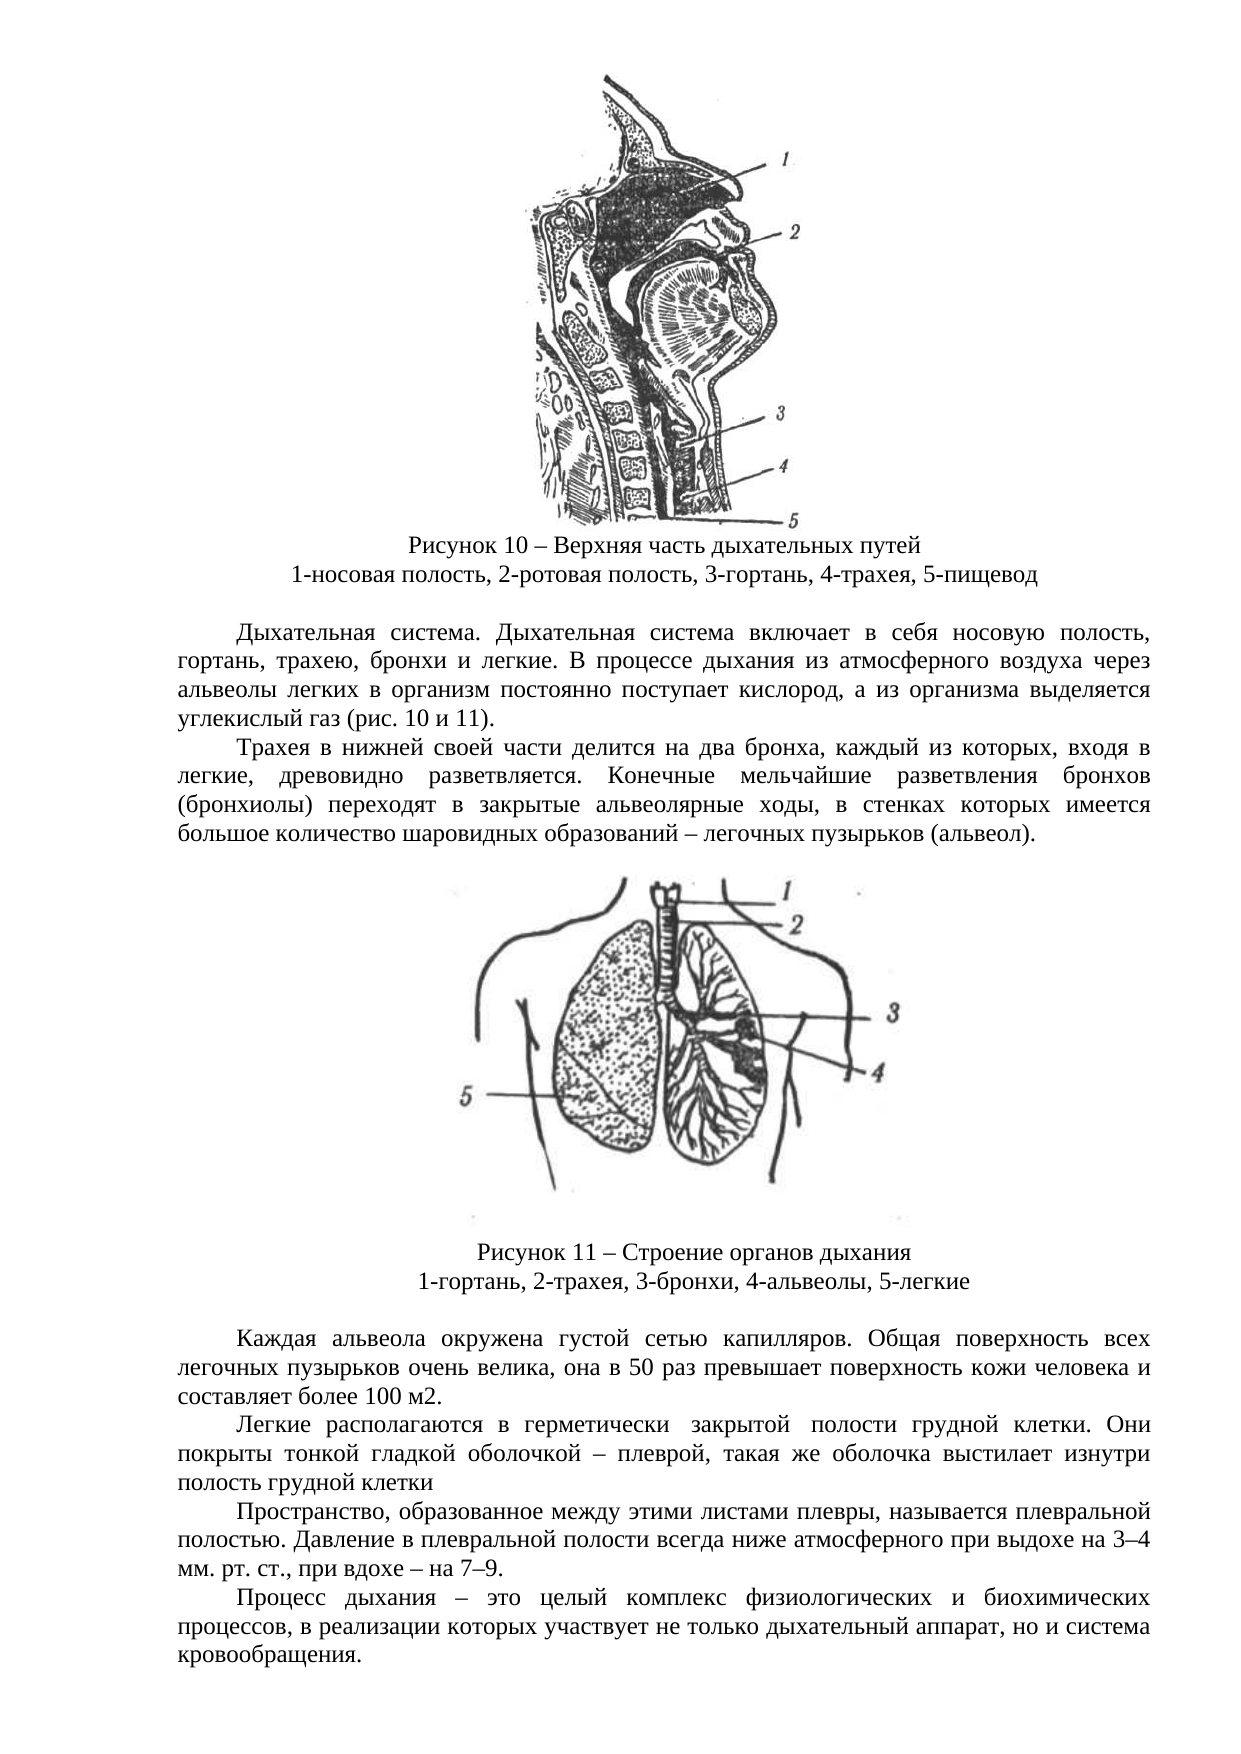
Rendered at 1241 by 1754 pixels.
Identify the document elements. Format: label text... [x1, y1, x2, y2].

text Дыхательная система. Дыхательная система включает в себя носовую полость, гортань, трахею, бронхи и легкие. В процессе дыхания из атмосферного воздуха через альвеолы легких в организм постоянно поступает кислород, а из организма выделяется углекислый газ (рис. 10 и 11). [177, 617, 1152, 732]
text Пространство, образованное между этими листами плевры, называется плевральной полостью. Давление в плевральной полости всегда ниже атмосферного при выдохе на 3–4 мм. рт. ст., при вдохе – на 7–9. [177, 1496, 1152, 1582]
text 1-носовая полость, 2-ротовая полость, 3-гортань, 4-трахея, 5-пищевод [177, 559, 1152, 588]
text Процесс дыхания – это целый комплекс физиологических и биохимических процессов, в реализации которых участвует не только дыхательный аппарат, но и система кровообращения. [177, 1582, 1152, 1668]
text Рисунок 10 – Верхняя часть дыхательных путей [177, 531, 1152, 559]
text Рисунок 11 – Строение органов дыхания [177, 1237, 1152, 1266]
picture [525, 73, 804, 531]
text Легкие располагаются в герметически закрытой полости грудной клетки. Они покрыты тонкой гладкой оболочкой – плеврой, такая же оболочка выстилает изнутри полость грудной клетки [177, 1409, 1152, 1496]
text 1-гортань, 2-трахея, 3-бронхи, 4-альвеолы, 5-легкие [177, 1266, 1152, 1294]
text Трахея в нижней своей части делится на два бронха, каждый из которых, входя в легкие, древовидно разветвляется. Конечные мельчайшие разветвления бронхов (бронхиолы) переходят в закрытые альвеолярные ходы, в стенках которых имеется большое количество шаровидных образований – легочных пузырьков (альвеол). [177, 732, 1152, 847]
picture [411, 875, 918, 1237]
text Каждая альвеола окружена густой сетью капилляров. Общая поверхность всех легочных пузырьков очень велика, она в 50 раз превышает поверхность кожи человека и составляет более 100 м2. [177, 1323, 1152, 1409]
